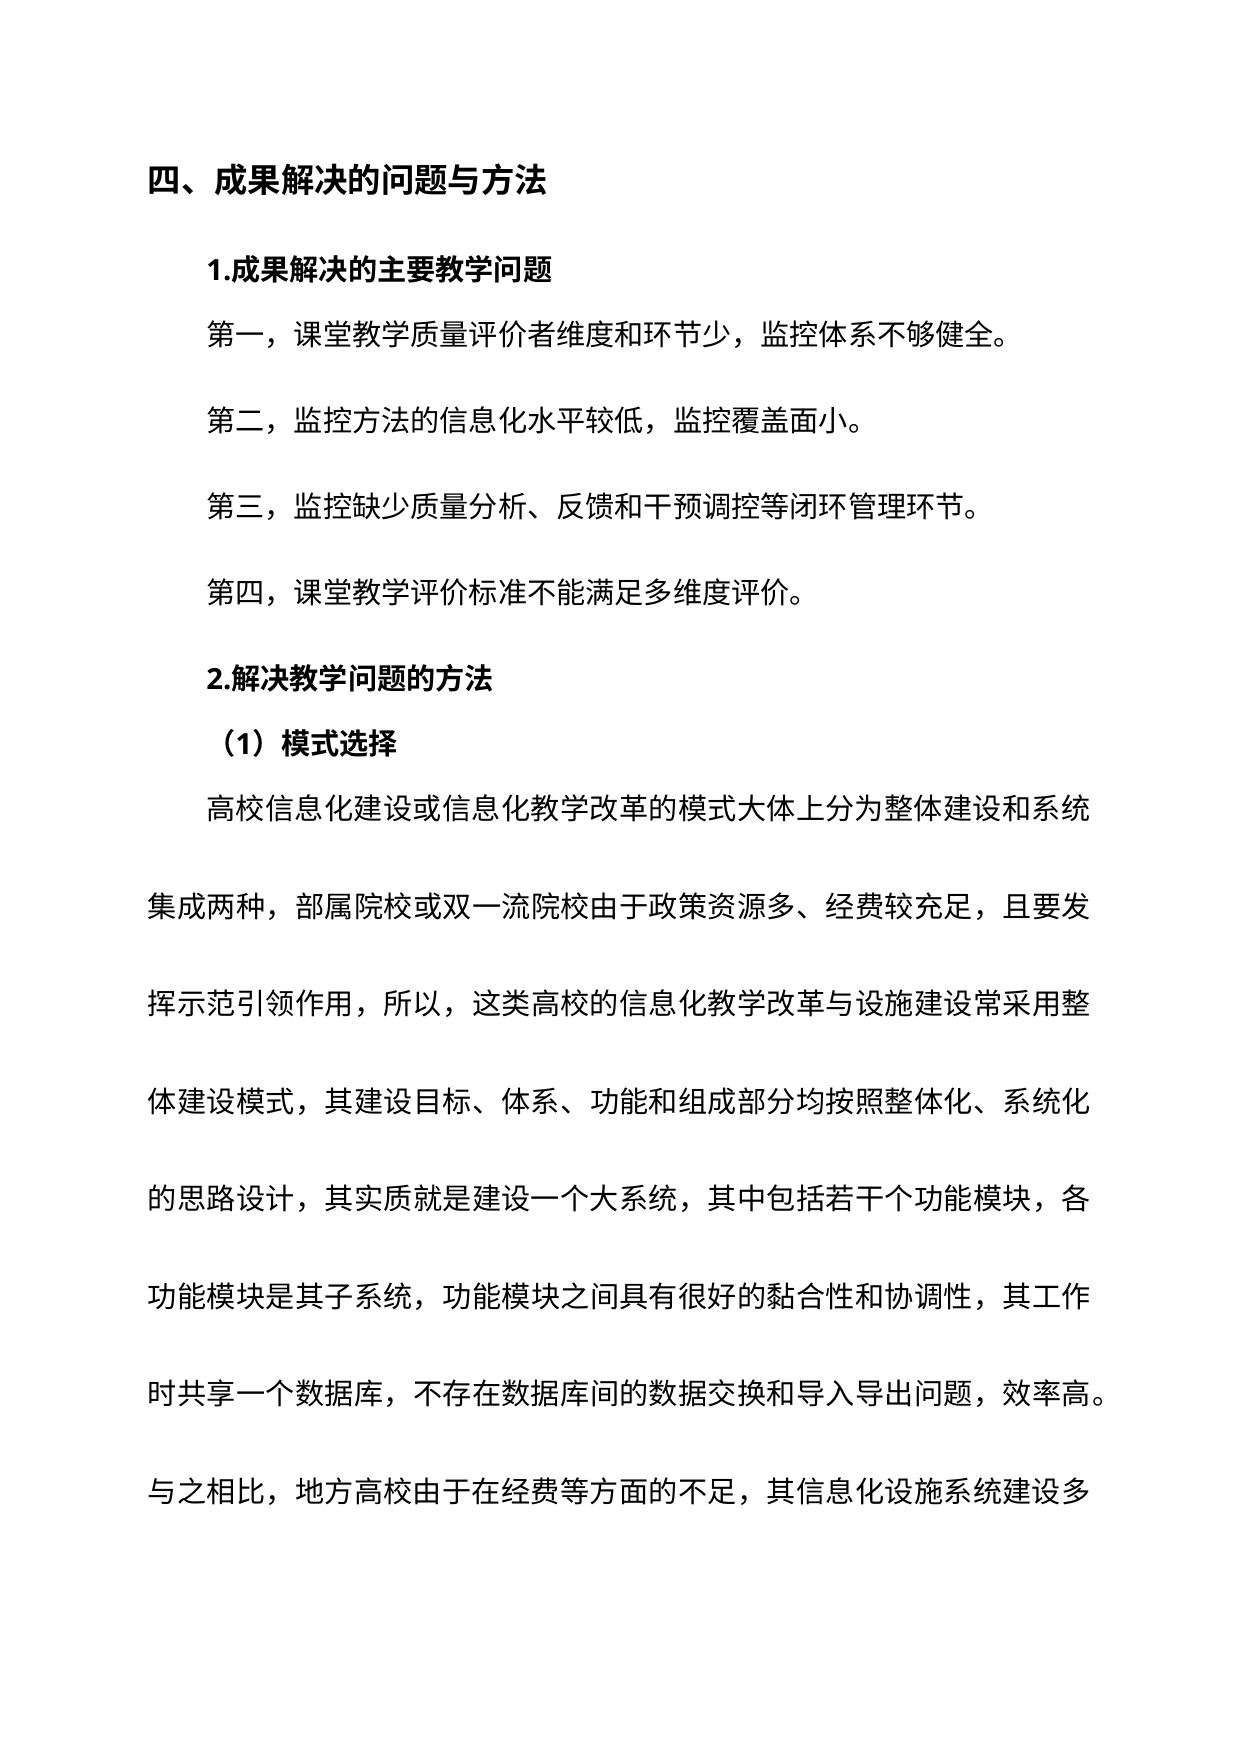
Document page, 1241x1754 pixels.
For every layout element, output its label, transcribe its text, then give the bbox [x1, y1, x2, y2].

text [148, 774, 1092, 1522]
text 第三，监控缺少质量分析、反馈和干预调控等闭环管理环节。 [148, 472, 1092, 537]
text 第四，课堂教学评价标准不能满足多维度评价。 [148, 558, 1092, 623]
text 2.解决教学问题的方法 [148, 644, 1092, 709]
text 第一，课堂教学质量评价者维度和环节少，监控体系不够健全。 [148, 300, 1092, 365]
text 1.成果解决的主要教学问题 [148, 235, 1092, 300]
subtitle 四、成果解决的问题与方法 [148, 146, 1092, 211]
text （1）模式选择 [148, 709, 1092, 774]
text 第二，监控方法的信息化水平较低，监控覆盖面小。 [148, 386, 1092, 451]
